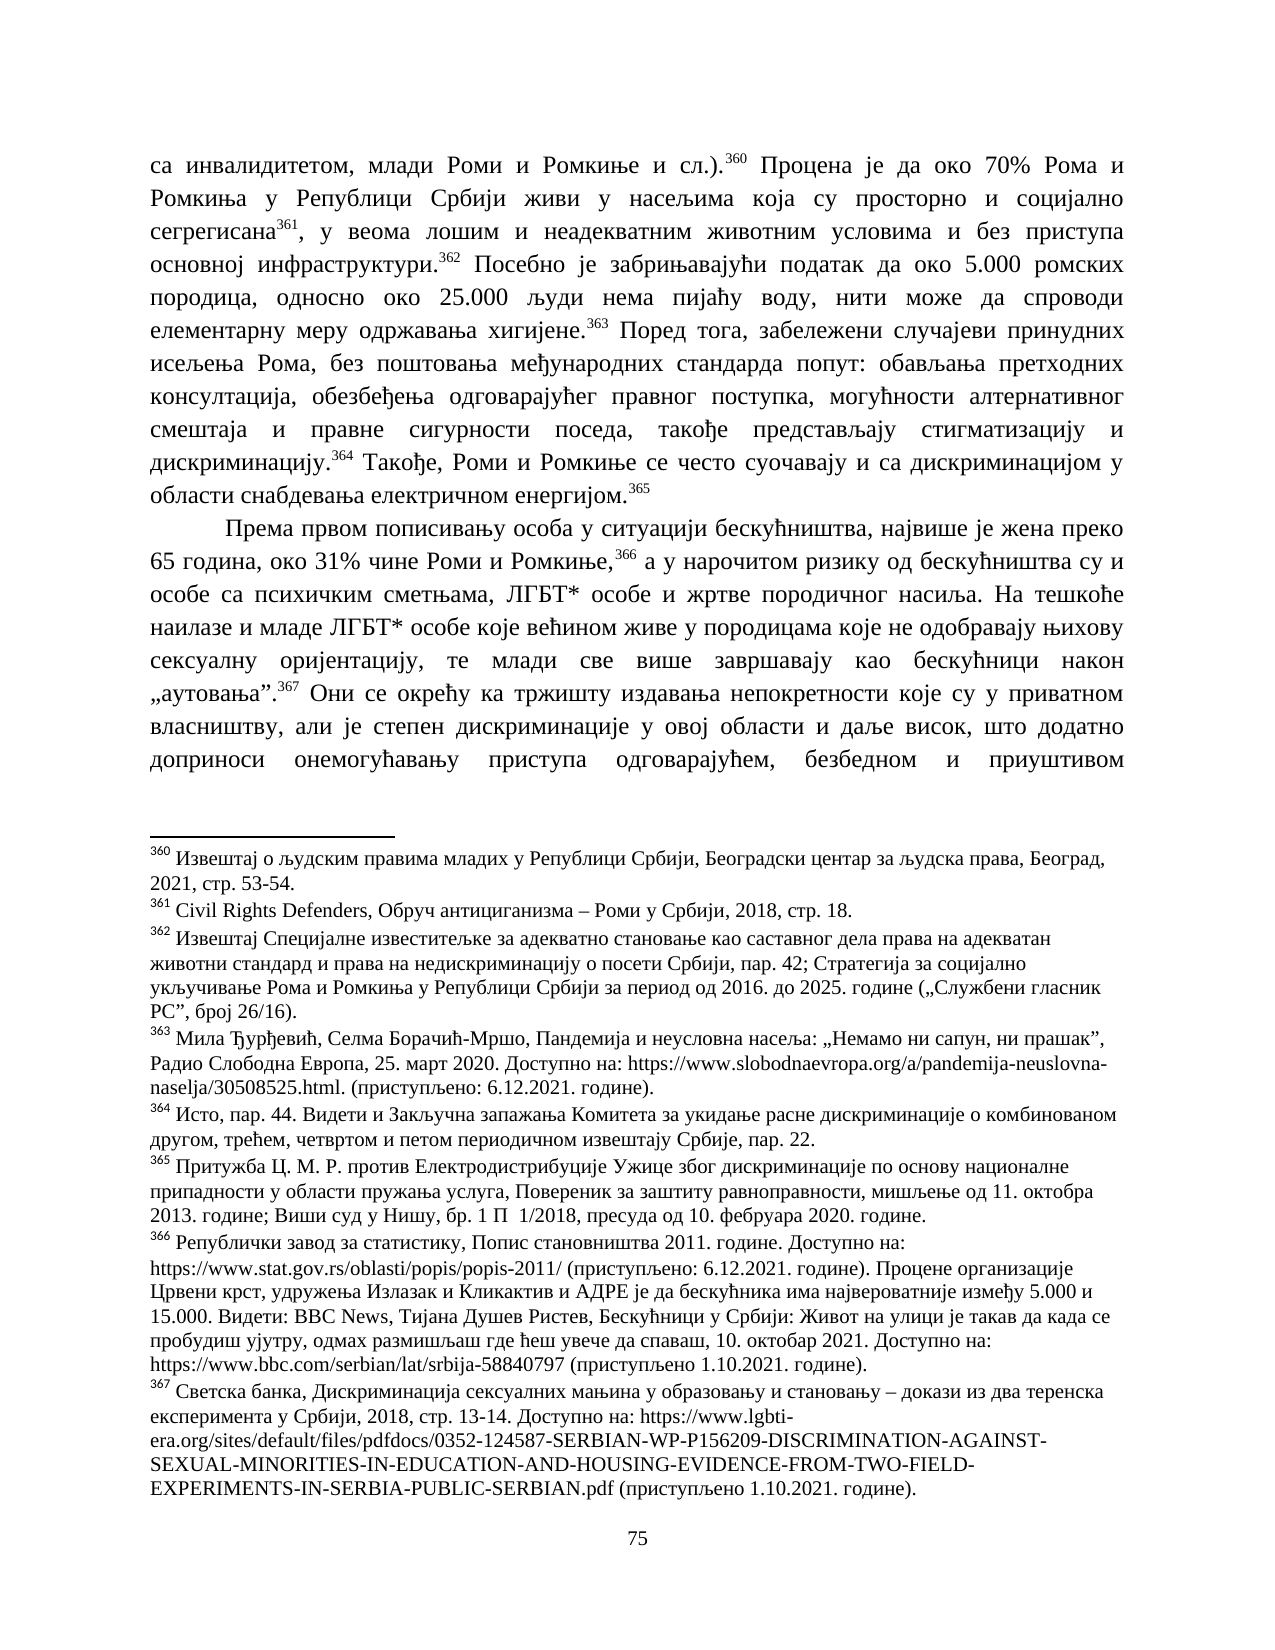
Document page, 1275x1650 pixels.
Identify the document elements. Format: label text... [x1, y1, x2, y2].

text Становници неформалних насеља, посебно Роми и Ромкиње, бескућници, особе са инвалидитетом, избегла и интерно расељена лица, жене, нарочито оне из руралних подручја, млади и старији имају проблем да остваре право на становање. Млади се суочавају са проблемом недостатка одрживих програма подршке за осамостаљивање од родитеља, посебно када напуштају установе социјалне заштите, а немају своје примарне породице, као и младих који припадају групама у већем ризику од дискриминације (млади са инвалидитетом, млади Роми и Ромкиње и сл.). Процена је да око 70% Рома и Ромкиња у Републици Србији живи у насељима која су просторно и социјално сегрегисана, у веома лошим и неадекватним животним условима и без приступа основној инфраструктури. Посебно је забрињавајући податак да око 5.000 ромских породица, односно око 25.000 људи нема пијаћу воду, нити може да спроводи елементарну меру одржавања хигијене. Поред тога, забележени случајеви принудних исељења Рома, без поштовања међународних стандарда попут: обављања претходних консултација, обезбеђења одговарајућег правног поступка, могућности алтернативног смештаја и правне сигурности поседа, такође представљају стигматизацију и дискриминацију. Такође, Роми и Ромкиње се често суочавају и са дискриминацијом у области снабдевања електричном енергијом. [150, 150, 1125, 509]
text Према првом пописивању особа у ситуацији бескућништва, највише је жена преко 65 година, око 31% чине Роми и Ромкиње, а у нарочитом ризику од бескућништва су и особе са психичким сметњама, ЛГБТ* особе и жртве породичног насиља. На тешкоће наилазе и младе ЛГБТ* особе које већином живе у породицама које не одобравају њихову сексуалну оријентацију, те млади све више завршавају као бескућници након „аутовања”. Они се окрећу ка тржишту издавања непокретности које су у приватном власништву, али је степен дискриминације у овој области и даље висок, што додатно доприноси онемогућавању приступа одговарајућем, безбедном и приуштивом становању. Такође, постоје тешкоће са коришћењем, односно, доступношћу (приуштивошћу) социјалног становања које се обезбеђује интерно расељеним лицима, која су и социјално и стамбено угрожена, па износ закупнине и других трошкова становања пресудно утиче на одрживост решења и могућност остваривања других права значајних за њихову локалну интеграцију. Поред тога, програми социјалног становања немају родну димензију, односно, не постоје посебне мере намењене Ромкињама, женама из руралних подручја, самохраним мајкама, женама са инвалидитетом. [150, 513, 1125, 773]
